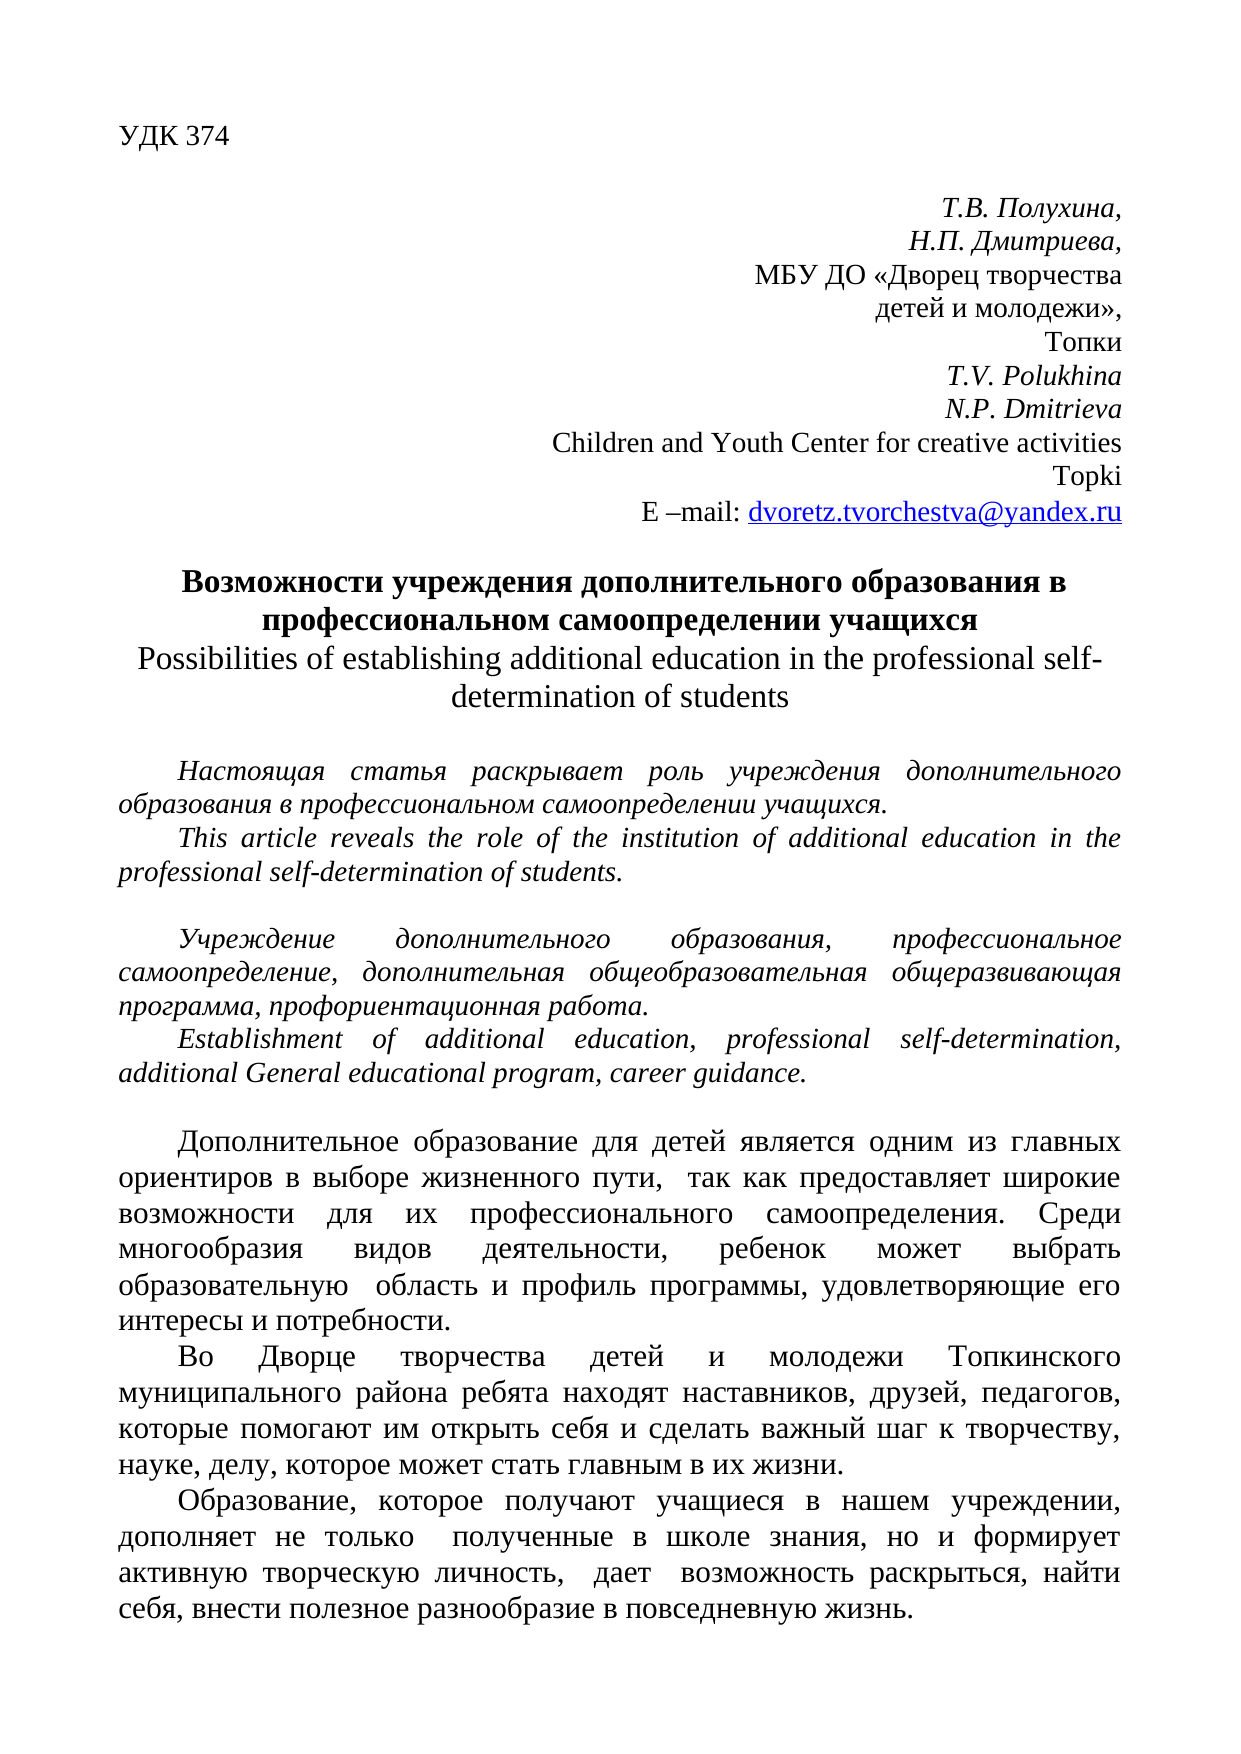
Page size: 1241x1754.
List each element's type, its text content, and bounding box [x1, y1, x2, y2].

text Possibilities of establishing additional education in the professional self-determination of students [118, 638, 1122, 715]
text Настоящая статья раскрывает роль учреждения дополнительного образования в профессиональном самоопределении учащихся. [118, 753, 1122, 820]
text МБУ ДО «Дворец творчества [118, 257, 1122, 291]
text N.P. Dmitrieva [118, 391, 1122, 425]
text Т.В. Полухина, [118, 190, 1122, 223]
text Учреждение дополнительного образования, профессиональное самоопределение, дополнительная общеобразовательная общеразвивающая программа, профориентационная работа. [118, 921, 1122, 1021]
text This article reveals the role of the institution of additional education in the professional self-determination of students. [118, 820, 1122, 887]
text Topki [118, 458, 1122, 492]
text Children and Youth Center for creative activities [118, 425, 1122, 458]
text детей и молодежи», [118, 291, 1122, 324]
text УДК 374 [118, 118, 1122, 152]
text Дополнительное образование для детей является одним из главных ориентиров в выборе жизненного пути, так как предоставляет широкие возможности для их профессионального самоопределения. Среди многообразия видов деятельности, ребенок может выбрать образовательную область и профиль программы, удовлетворяющие его интересы и потребности. [118, 1122, 1122, 1338]
text Возможности учреждения дополнительного образования в профессиональном самоопределении учащихся [118, 561, 1122, 638]
text Топки [118, 324, 1122, 358]
text Н.П. Дмитриева, [118, 223, 1122, 257]
text Во Дворце творчества детей и молодежи Топкинского муниципального района ребята находят наставников, друзей, педагогов, которые помогают им открыть себя и сделать важный шаг к творчеству, науке, делу, которое может стать главным в их жизни. [118, 1338, 1122, 1481]
text Establishment of additional education, professional self-determination, additional General educational program, career guidance. [118, 1021, 1122, 1088]
text E –mail: dvoretz.tvorchestva@yandex.ru [118, 492, 1122, 528]
text Образование, которое получают учащиеся в нашем учреждении, дополняет не только полученные в школе знания, но и формирует активную творческую личность, дает возможность раскрыться, найти себя, внести полезное разнообразие в повседневную жизнь. [118, 1481, 1122, 1625]
text T.V. Polukhina [118, 358, 1122, 391]
